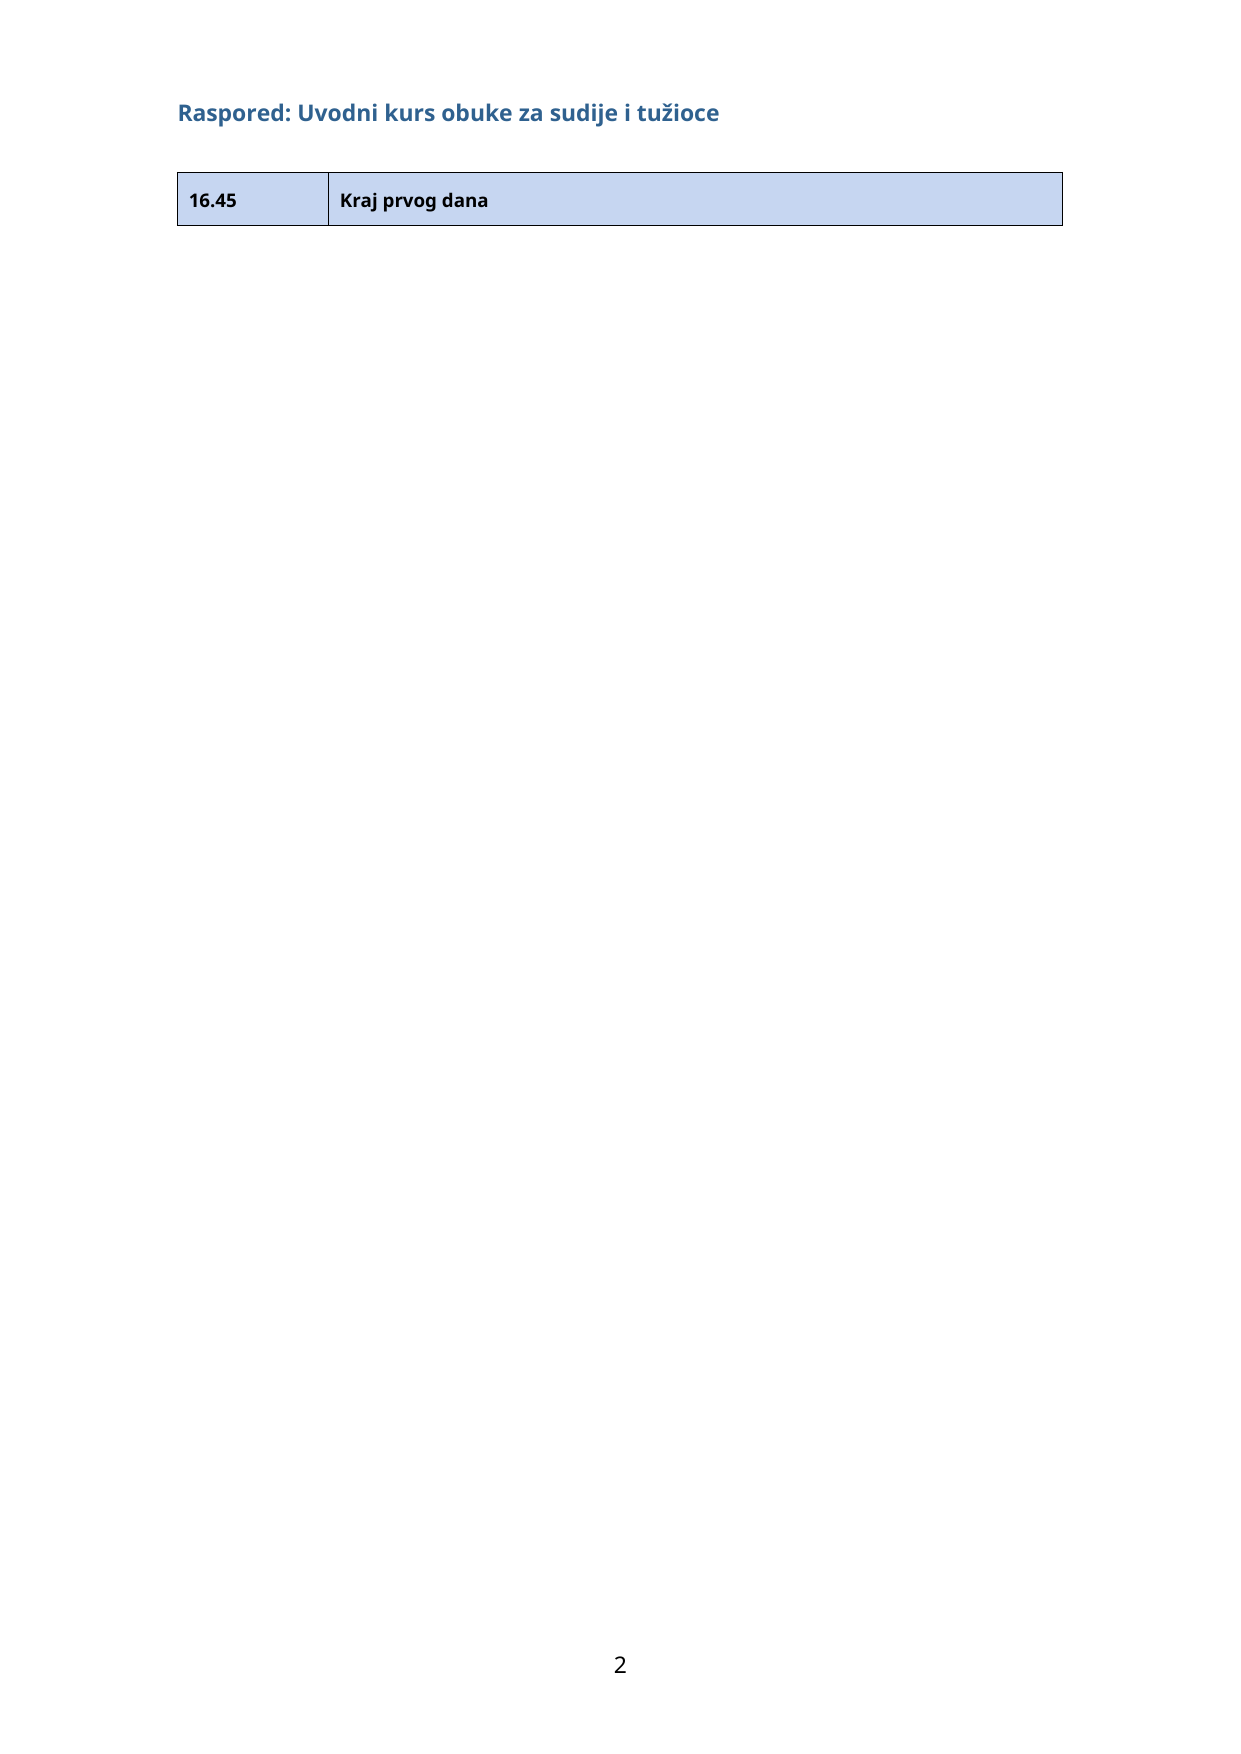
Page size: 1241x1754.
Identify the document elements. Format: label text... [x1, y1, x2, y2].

table_cell 16.45 [178, 173, 328, 225]
table_cell Kraj prvog dana [329, 173, 1062, 225]
